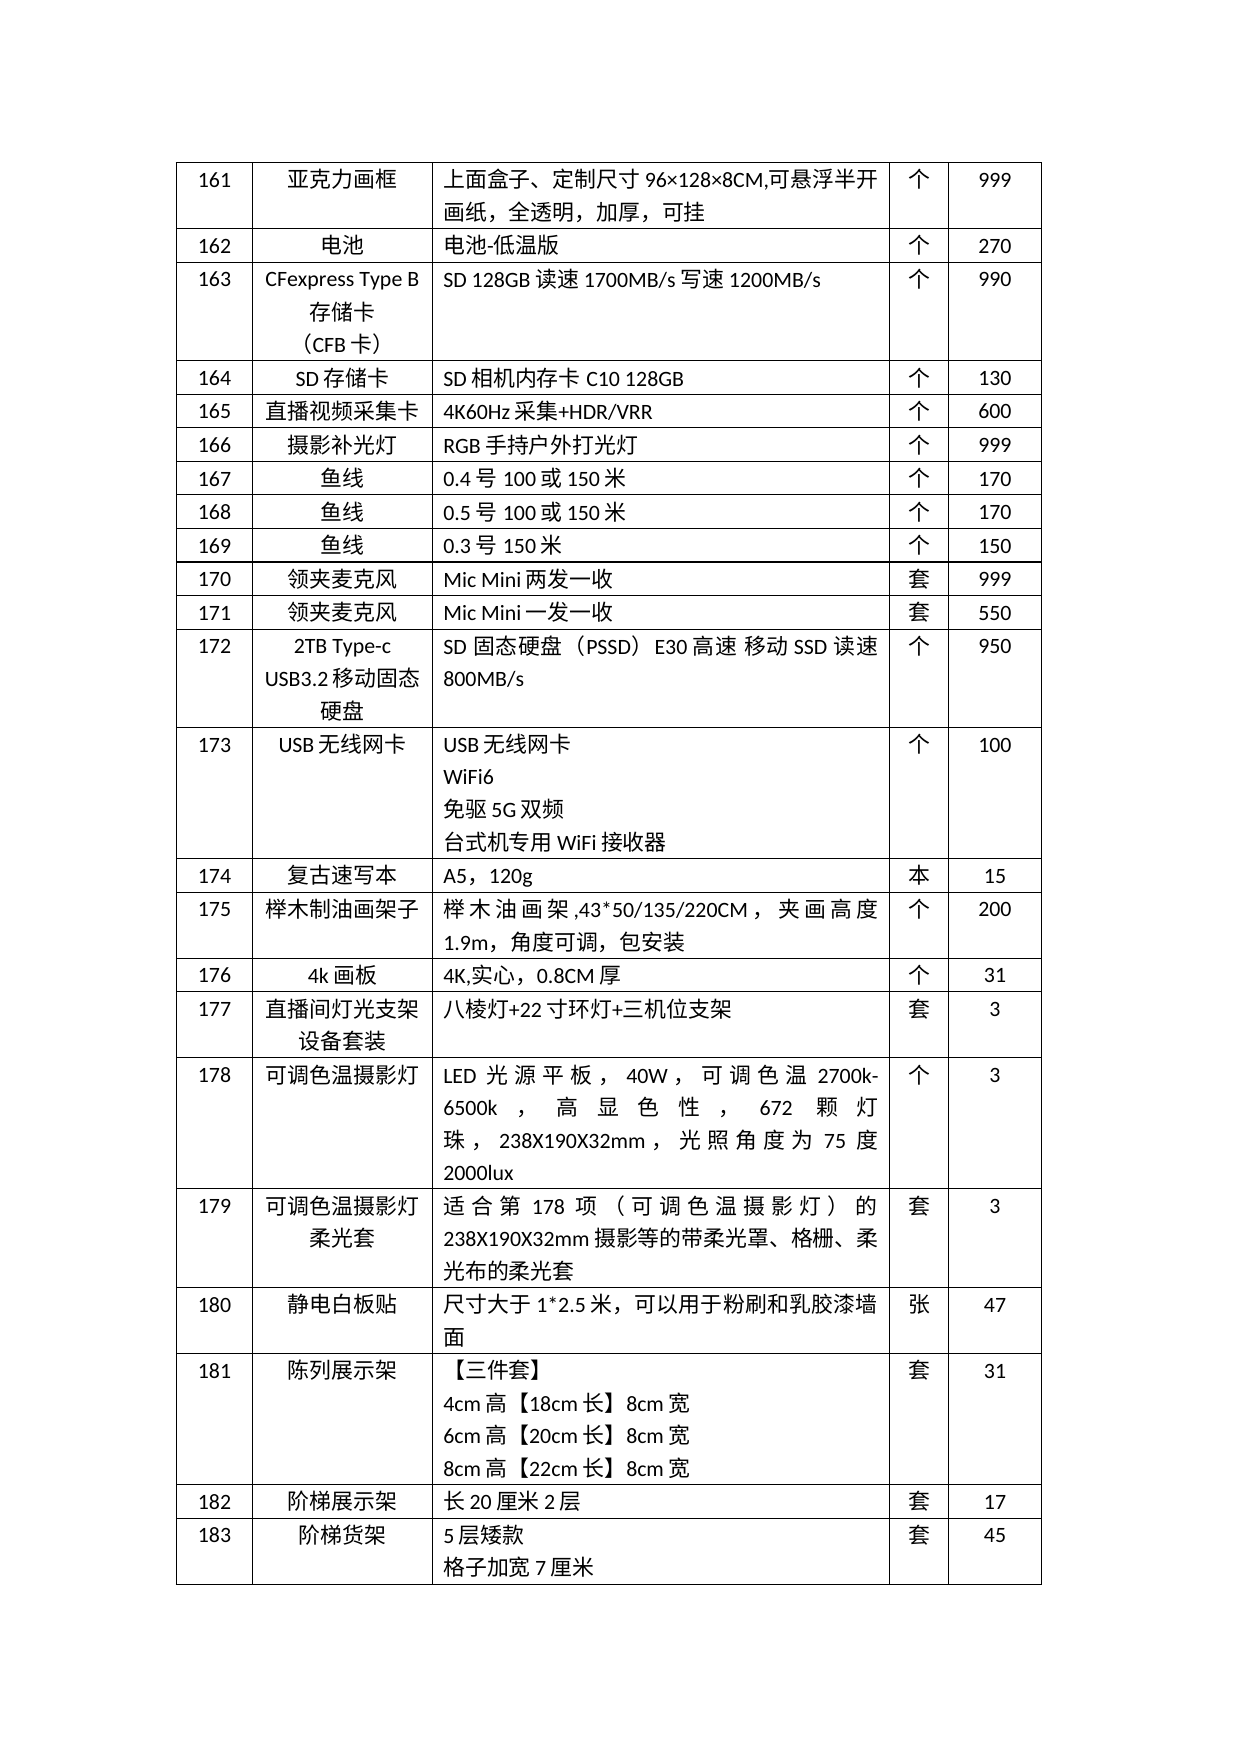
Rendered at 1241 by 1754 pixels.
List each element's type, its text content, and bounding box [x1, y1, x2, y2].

table_cell 183 [177, 1519, 252, 1583]
table_cell 990 [949, 263, 1041, 360]
table_cell 套 [890, 992, 948, 1057]
table_cell 172 [177, 630, 252, 727]
table_cell 5层矮款 格子加宽7厘米 [433, 1519, 889, 1583]
table_cell 177 [177, 992, 252, 1057]
table_cell 4K,实心，0.8CM厚 [433, 959, 889, 991]
table_cell 套 [890, 1354, 948, 1484]
table_cell 套 [890, 1519, 948, 1583]
table_cell 个 [890, 529, 948, 561]
table_cell A5，120g [433, 859, 889, 892]
table_cell 个 [890, 728, 948, 858]
table_cell 个 [890, 229, 948, 262]
table_cell 4K60Hz采集+HDR/VRR [433, 395, 889, 427]
table_cell 静电白板贴 [253, 1288, 432, 1353]
table_cell 电池-低温版 [433, 229, 889, 262]
table_cell 162 [177, 229, 252, 262]
table_cell 陈列展示架 [253, 1354, 432, 1484]
table_cell 950 [949, 630, 1041, 727]
table_cell 163 [177, 263, 252, 360]
table_cell SD 固态硬盘（PSSD）E30高速 移动SSD 读速800MB/s [433, 630, 889, 727]
table_cell 179 [177, 1189, 252, 1287]
table_cell 165 [177, 395, 252, 427]
table_cell SD 128GB 读速1700MB/s 写速1200MB/s [433, 263, 889, 360]
table_cell RGB手持户外打光灯 [433, 428, 889, 461]
table_cell 套 [890, 563, 948, 595]
table_cell 本 [890, 859, 948, 892]
table_cell 套 [890, 1485, 948, 1517]
table_cell 榉木油画架,43*50/135/220CM，夹画高度1.9m，角度可调，包安装 [433, 893, 889, 958]
table_cell 亚克力画框 [253, 163, 432, 228]
table_cell 个 [890, 361, 948, 394]
table_cell 999 [949, 563, 1041, 595]
table_cell 270 [949, 229, 1041, 262]
table_cell 个 [890, 1058, 948, 1188]
table_cell 套 [890, 1189, 948, 1287]
table_cell 161 [177, 163, 252, 228]
table_cell USB无线网卡 [253, 728, 432, 858]
table_cell 复古速写本 [253, 859, 432, 892]
table_cell 个 [890, 163, 948, 228]
table_cell 178 [177, 1058, 252, 1188]
table_cell 摄影补光灯 [253, 428, 432, 461]
table_cell 15 [949, 859, 1041, 892]
table_cell 尺寸大于1*2.5米，可以用于粉刷和乳胶漆墙面 [433, 1288, 889, 1353]
table_cell CFexpress Type B存储卡 （CFB卡） [253, 263, 432, 360]
table_cell 3 [949, 1189, 1041, 1287]
table_cell 167 [177, 462, 252, 494]
table_cell 0.3号 150米 [433, 529, 889, 561]
table_cell 17 [949, 1485, 1041, 1517]
table_cell 168 [177, 495, 252, 528]
table_cell 个 [890, 395, 948, 427]
table_cell 164 [177, 361, 252, 394]
table_cell 180 [177, 1288, 252, 1353]
table_cell 八棱灯+22寸环灯+三机位支架 [433, 992, 889, 1057]
table_cell 130 [949, 361, 1041, 394]
table_cell 999 [949, 428, 1041, 461]
table_cell 个 [890, 630, 948, 727]
table_cell 150 [949, 529, 1041, 561]
table_cell 直播间灯光支架设备套装 [253, 992, 432, 1057]
table_cell 181 [177, 1354, 252, 1484]
table_cell 阶梯展示架 [253, 1485, 432, 1517]
table_cell 100 [949, 728, 1041, 858]
table_cell 直播视频采集卡 [253, 395, 432, 427]
table_cell 600 [949, 395, 1041, 427]
table_cell 175 [177, 893, 252, 958]
table_cell 999 [949, 163, 1041, 228]
table_cell 2TB Type-c USB3.2移动固态硬盘 [253, 630, 432, 727]
table_cell 可调色温摄影灯 [253, 1058, 432, 1188]
table_cell LED光源平板，40W，可调色温2700k-6500k，高显色性，672颗灯珠，238X190X32mm，光照角度为75度 2000lux [433, 1058, 889, 1188]
table_cell USB无线网卡 WiFi6 免驱5G双频 台式机专用WiFi接收器 [433, 728, 889, 858]
table_cell 0.5号 100或150米 [433, 495, 889, 528]
table_cell 31 [949, 959, 1041, 991]
table_cell 170 [177, 563, 252, 595]
table_cell Mic Mini两发一收 [433, 563, 889, 595]
table_cell 3 [949, 992, 1041, 1057]
table_cell 3 [949, 1058, 1041, 1188]
table_cell 鱼线 [253, 462, 432, 494]
table_cell 166 [177, 428, 252, 461]
table_cell 榉木制油画架子 [253, 893, 432, 958]
table_cell 4k画板 [253, 959, 432, 991]
table_cell 169 [177, 529, 252, 561]
table_cell 鱼线 [253, 529, 432, 561]
table_cell 个 [890, 462, 948, 494]
table_cell 个 [890, 959, 948, 991]
table_cell 45 [949, 1519, 1041, 1583]
table_cell 电池 [253, 229, 432, 262]
table_cell 171 [177, 596, 252, 628]
table_cell 领夹麦克风 [253, 596, 432, 628]
table_cell 个 [890, 428, 948, 461]
table_cell 31 [949, 1354, 1041, 1484]
table_cell 长20厘米2层 [433, 1485, 889, 1517]
table_cell 176 [177, 959, 252, 991]
table_cell 套 [890, 596, 948, 628]
table_cell 200 [949, 893, 1041, 958]
table_cell 领夹麦克风 [253, 563, 432, 595]
table_cell 170 [949, 462, 1041, 494]
table_cell Mic Mini一发一收 [433, 596, 889, 628]
table_cell 174 [177, 859, 252, 892]
table_cell 阶梯货架 [253, 1519, 432, 1583]
table_cell SD存储卡 [253, 361, 432, 394]
table_cell 550 [949, 596, 1041, 628]
table_cell 【三件套】 4cm高【18cm长】8cm宽 6cm高【20cm长】8cm宽 8cm高【22cm长】8cm宽 [433, 1354, 889, 1484]
table_cell 170 [949, 495, 1041, 528]
table_cell 个 [890, 263, 948, 360]
table_cell 张 [890, 1288, 948, 1353]
table_cell 182 [177, 1485, 252, 1517]
table_cell 0.4号 100或150米 [433, 462, 889, 494]
table_cell 适合第178项（可调色温摄影灯）的238X190X32mm摄影等的带柔光罩、格栅、柔光布的柔光套 [433, 1189, 889, 1287]
table_cell SD相机内存卡 C10 128GB [433, 361, 889, 394]
table_cell 可调色温摄影灯柔光套 [253, 1189, 432, 1287]
table_cell 鱼线 [253, 495, 432, 528]
table_cell 个 [890, 495, 948, 528]
table_cell 上面盒子、定制尺寸96×128×8CM,可悬浮半开画纸，全透明，加厚，可挂 [433, 163, 889, 228]
table_cell 47 [949, 1288, 1041, 1353]
table_cell 个 [890, 893, 948, 958]
table_cell 173 [177, 728, 252, 858]
